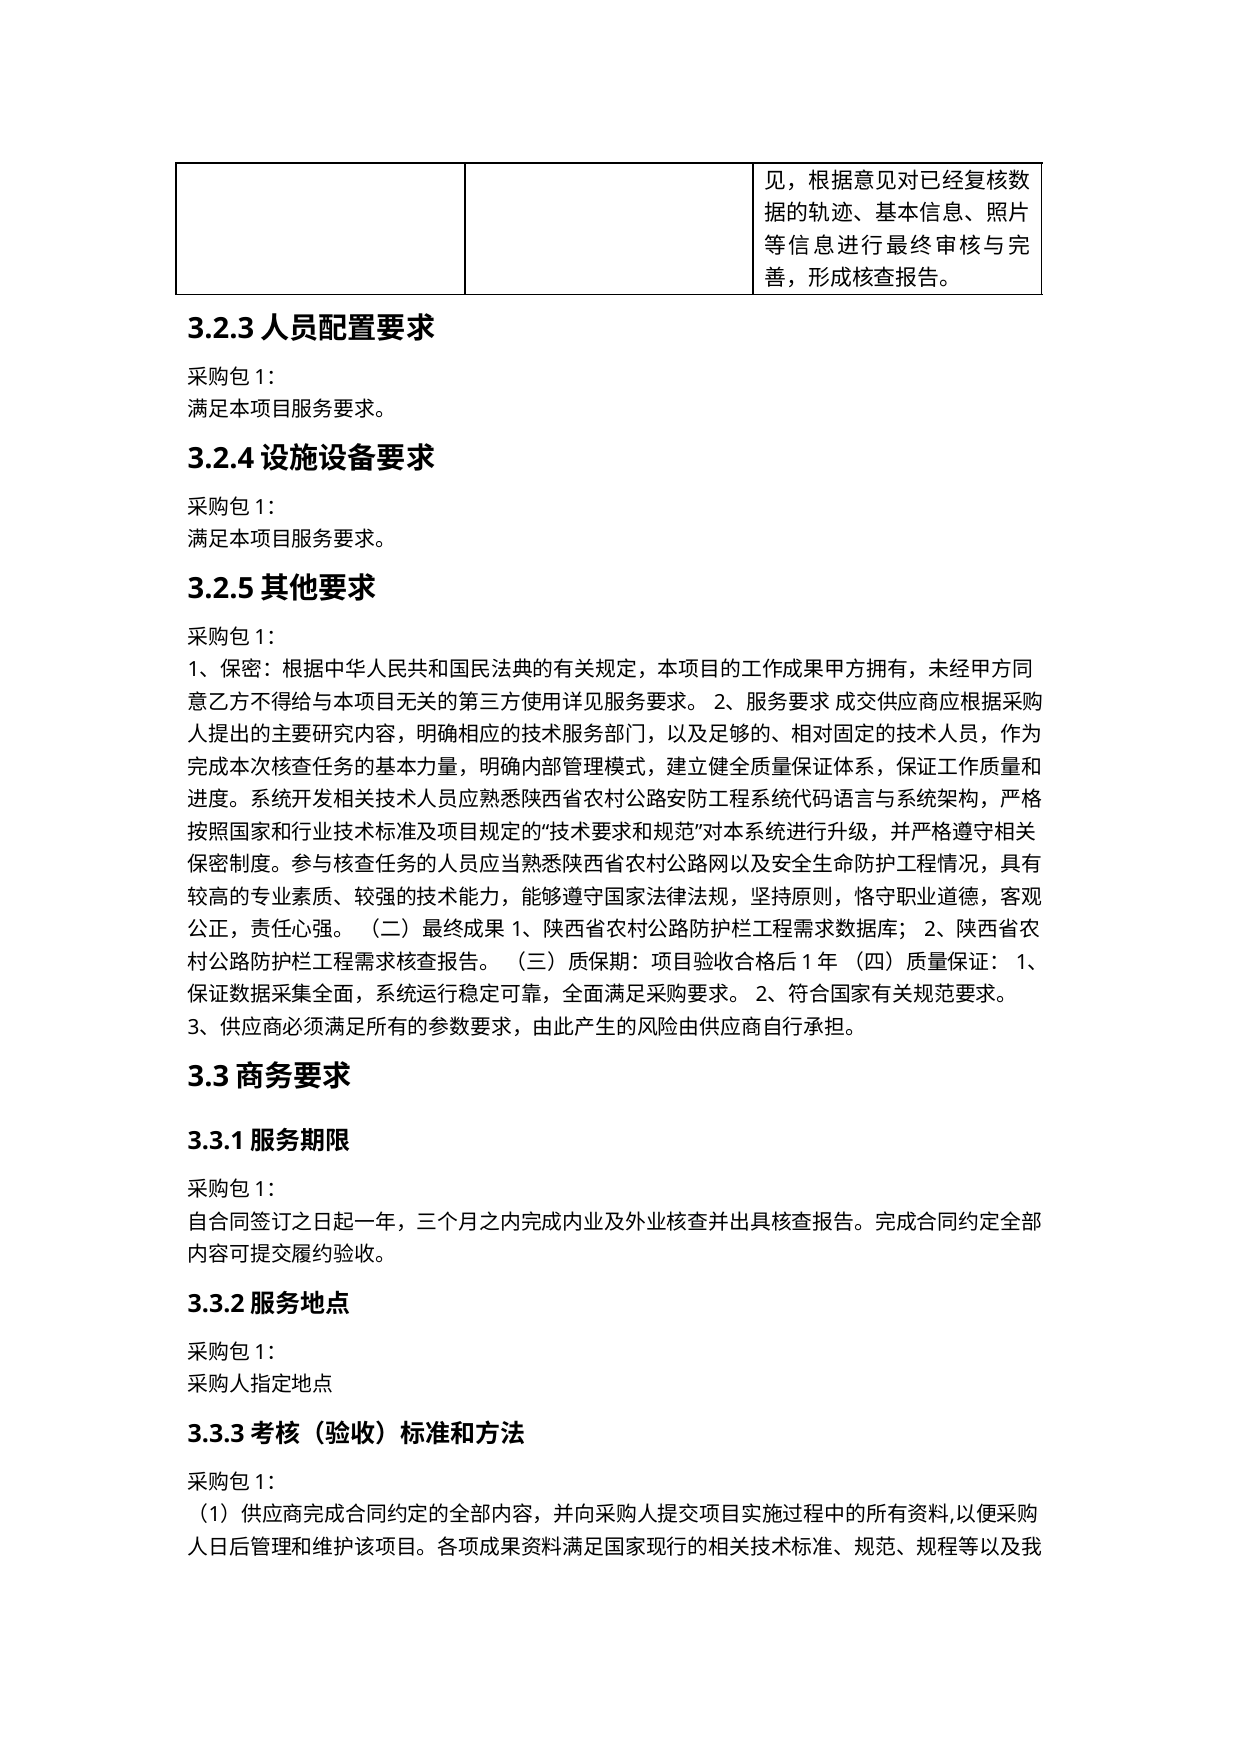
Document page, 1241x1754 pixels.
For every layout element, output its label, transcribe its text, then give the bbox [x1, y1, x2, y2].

text 3.3.3考核（验收）标准和方法 [187, 1400, 1053, 1465]
text 自合同签订之日起一年，三个月之内完成内业及外业核查并出具核查报告。完成合同约定全部内容可提交履约验收。 [187, 1205, 1053, 1270]
text 3.3.1服务期限 [187, 1108, 1053, 1173]
table_cell [466, 164, 752, 293]
text 采购包1： [187, 1173, 1053, 1205]
text 3.2.4设施设备要求 [187, 425, 1053, 490]
text 采购人指定地点 [187, 1368, 1053, 1400]
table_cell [754, 164, 1041, 293]
table_cell 1 [177, 164, 464, 293]
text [187, 1498, 1053, 1563]
text 3.3.2服务地点 [187, 1270, 1053, 1335]
text 3.3商务要求 [187, 1043, 1053, 1108]
text 1、保密：根据中华人民共和国民法典的有关规定，本项目的工作成果甲方拥有，未经甲方同意乙方不得给与本项目无关的第三方使用详见服务要求。 2、服务要求 成交供应商应根据采购人提出的主要研究内容，明确相应的技术服务部门，以及足够的、相对固定的技术人员，作为完成本次核查任务的基本力量，明确内部管理模式，建立健全质量保证体系，保证工作质量和进度。系统开发相关技术人员应熟悉陕西省农村公路安防工程系统代码语言与系统架构，严格按照国家和行业技术标准及项目规定的“技术要求和规范”对本系统进行升级，并严格遵守相关保密制度。参与核查任务的人员应当熟悉陕西省农村公路网以及安全生命防护工程情况，具有较高的专业素质、较强的技术能力，能够遵守国家法律法规，坚持原则，恪守职业道德，客观公正，责任心强。 （二）最终成果 1、陕西省农村公路防护栏工程需求数据库； 2、陕西省农村公路防护栏工程需求核查报告。 （三）质保期：项目验收合格后1年 （四）质量保证： 1、保证数据采集全面，系统运行稳定可靠，全面满足采购要求。 2、符合国家有关规范要求。 3、供应商必须满足所有的参数要求，由此产生的风险由供应商自行承担。 [187, 653, 1053, 1043]
text 采购包1： [187, 620, 1053, 653]
text 3.2.3人员配置要求 [187, 295, 1053, 360]
text 采购包1： [187, 490, 1053, 523]
text 满足本项目服务要求。 [187, 523, 1053, 555]
text 采购包1： [187, 360, 1053, 393]
text 3.2.5其他要求 [187, 555, 1053, 620]
text 满足本项目服务要求。 [187, 393, 1053, 425]
text 采购包1： [187, 1335, 1053, 1368]
text 采购包1： [187, 1465, 1053, 1498]
